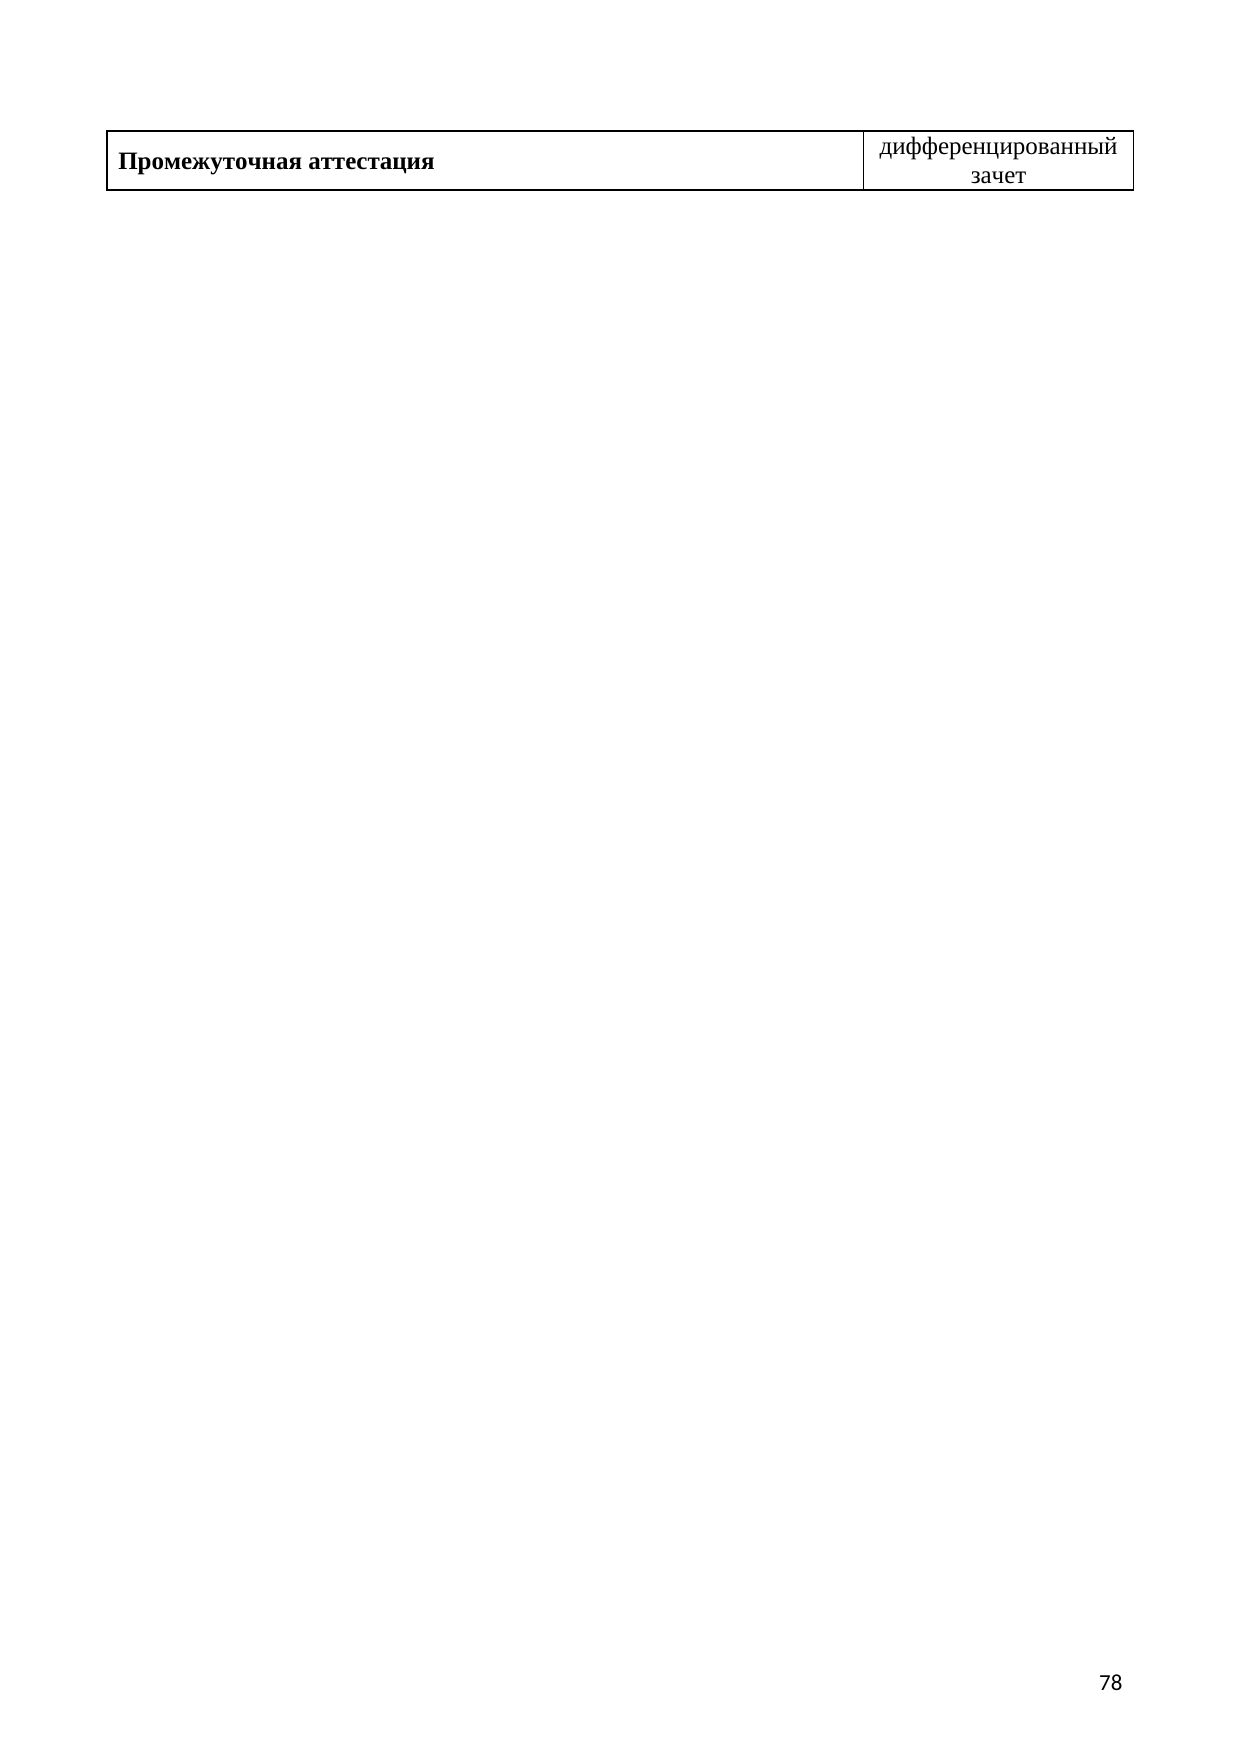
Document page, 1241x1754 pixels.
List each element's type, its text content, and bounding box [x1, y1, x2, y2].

table_cell Промежуточная аттестация [108, 132, 863, 189]
table_cell дифференцированный зачет [864, 132, 1133, 189]
